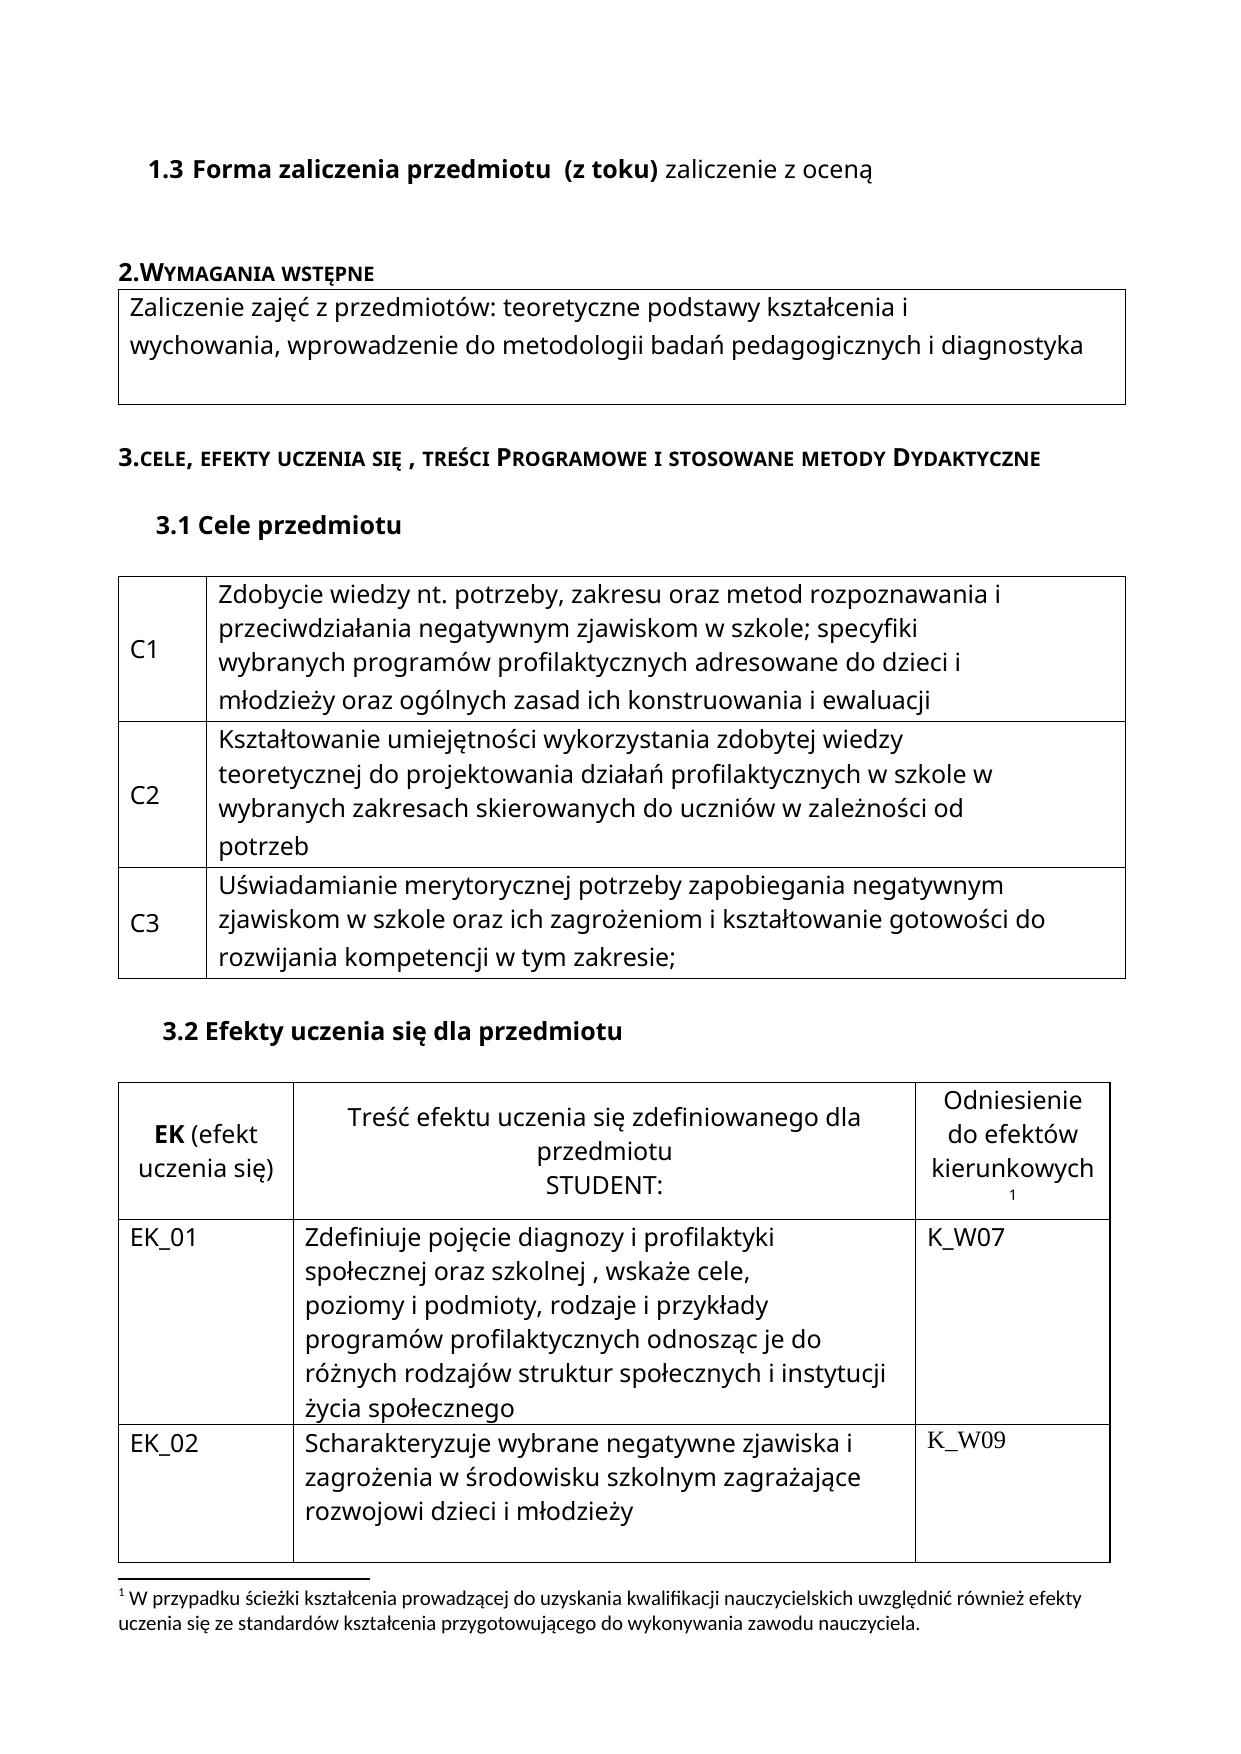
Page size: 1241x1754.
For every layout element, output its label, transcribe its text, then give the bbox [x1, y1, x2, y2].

table_header Odniesienie do efektów kierunkowych [916, 1083, 1109, 1219]
table_cell C3 [119, 868, 206, 978]
table_cell Scharakteryzuje wybrane negatywne zjawiska i zagrożenia w środowisku szkolnym zagrażające rozwojowi dzieci i młodzieży [294, 1425, 915, 1562]
text 3.2 Efekty uczenia się dla przedmiotu [162, 1013, 1122, 1047]
table_cell C2 [119, 722, 206, 867]
table_cell Kształtowanie umiejętności wykorzystania zdobytej wiedzy teoretycznej do projektowania działań profilaktycznych w szkole w wybranych zakresach skierowanych do uczniów w zależności od potrzeb [207, 722, 1125, 867]
table_cell Zdefiniuje pojęcie diagnozy i profilaktyki społecznej oraz szkolnej , wskaże cele, poziomy i podmioty, rodzaje i przykłady programów profilaktycznych odnosząc je do różnych rodzajów struktur społecznych i instytucji życia społecznego [294, 1220, 915, 1424]
table_cell Uświadamianie merytorycznej potrzeby zapobiegania negatywnym zjawiskom w szkole oraz ich zagrożeniom i kształtowanie gotowości do rozwijania kompetencji w tym zakresie; [207, 868, 1125, 978]
text 3.cele, efekty uczenia się , treści Programowe i stosowane metody Dydaktyczne [118, 439, 1122, 473]
table_cell EK_01 [119, 1220, 293, 1424]
table_header Treść efektu uczenia się zdefiniowanego dla przedmiotu STUDENT: [294, 1083, 915, 1219]
text 3.1 Cele przedmiotu [156, 507, 1122, 541]
text 2.Wymagania wstępne [118, 254, 1122, 288]
table_cell K_W09 [916, 1425, 1109, 1562]
table_header EK (efekt uczenia się) [119, 1083, 293, 1219]
table_header Zdobycie wiedzy nt. potrzeby, zakresu oraz metod rozpoznawania i przeciwdziałania negatywnym zjawiskom w szkole; specyfiki wybranych programów profilaktycznych adresowane do dzieci i młodzieży oraz ogólnych zasad ich konstruowania i ewaluacji [207, 577, 1125, 721]
table_header Zaliczenie zajęć z przedmiotów: teoretyczne podstawy kształcenia i wychowania, wprowadzenie do metodologii badań pedagogicznych i diagnostyka [119, 290, 1125, 404]
table_header C1 [119, 577, 206, 721]
table_cell K_W07 [916, 1220, 1109, 1424]
text 1.3 Forma zaliczenia przedmiotu (z toku) zaliczenie z oceną [148, 152, 1122, 186]
table_cell EK_02 [119, 1425, 293, 1562]
